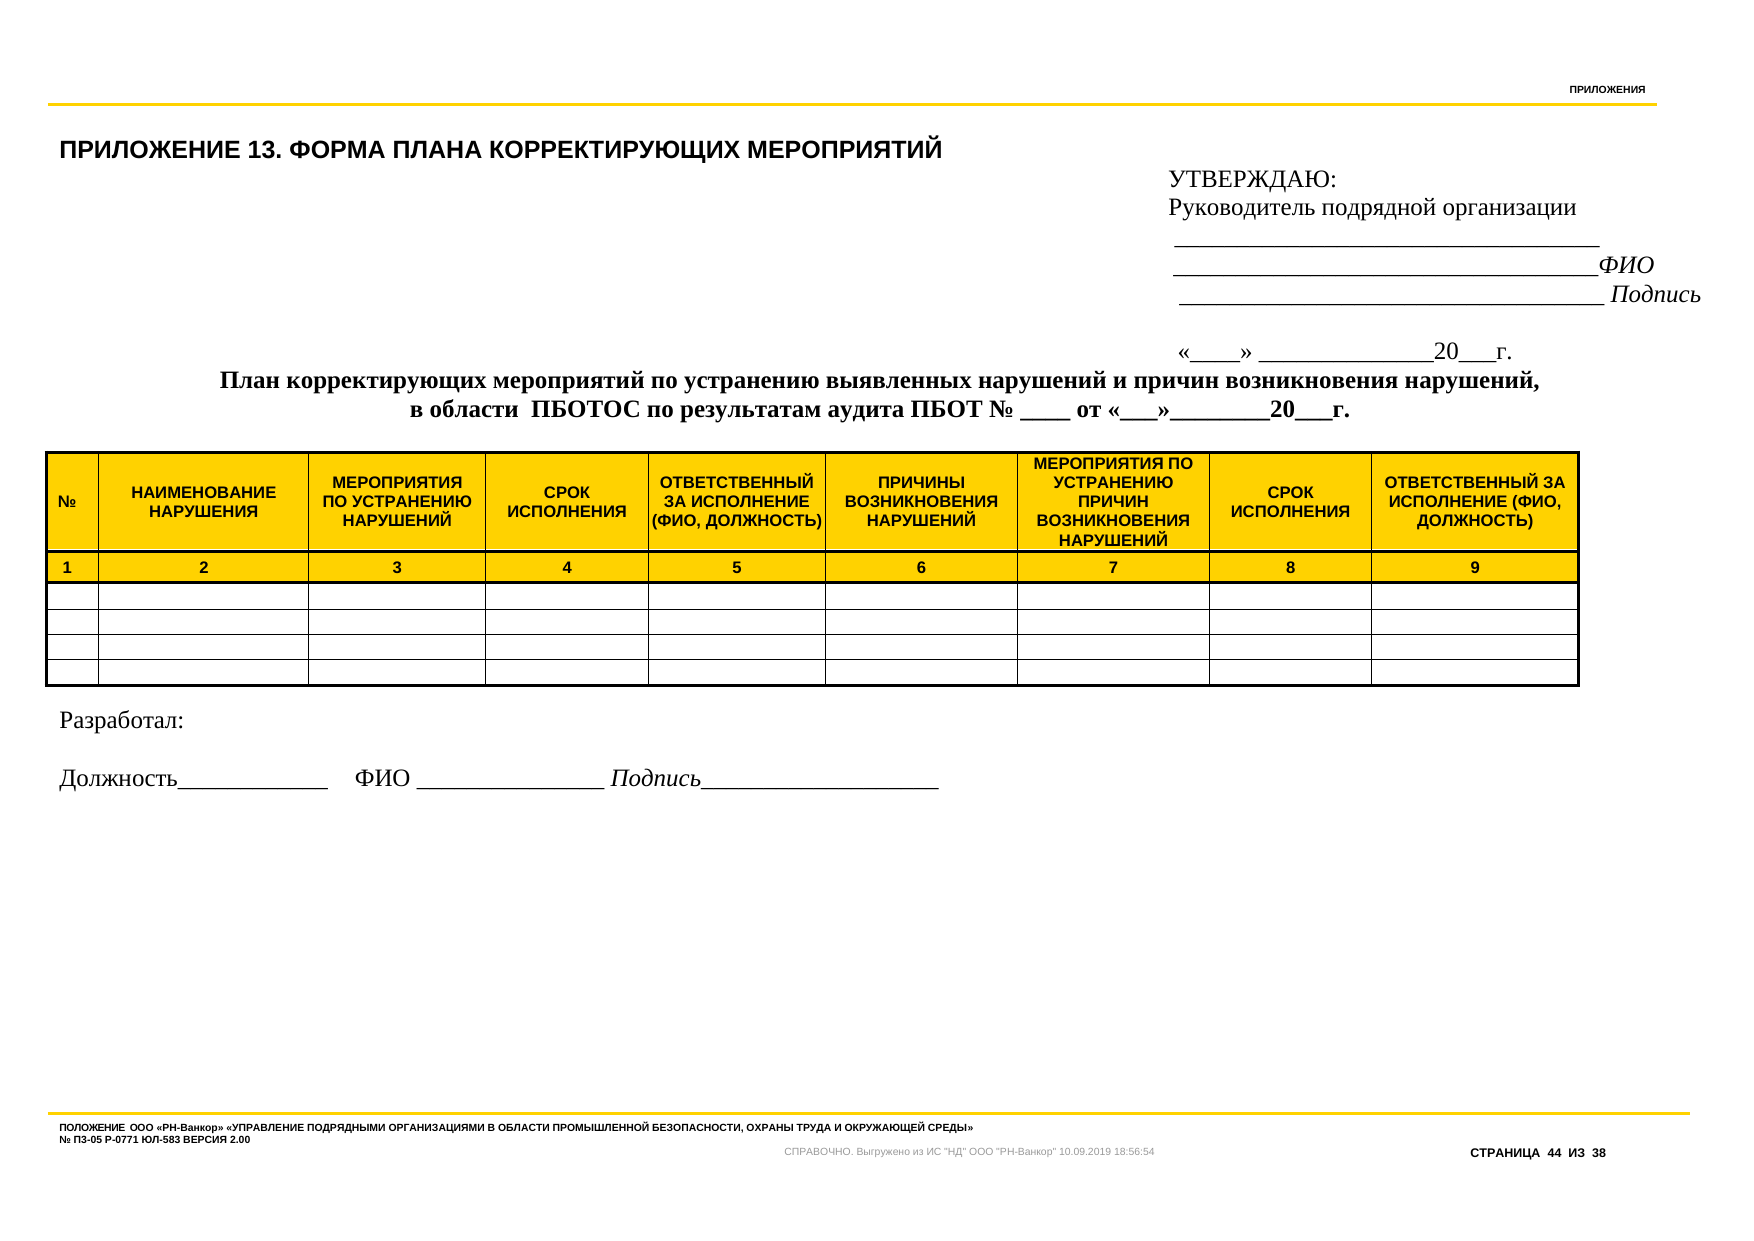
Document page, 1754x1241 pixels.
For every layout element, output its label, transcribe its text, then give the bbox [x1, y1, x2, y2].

text Должность____________ ФИО _______________ Подпись___________________ [59, 763, 1701, 792]
table_cell [1210, 635, 1371, 659]
table_cell 5 [649, 553, 825, 581]
table_cell [1018, 635, 1209, 659]
text __________________________________ [1019, 221, 1701, 250]
table_cell 8 [1210, 553, 1371, 581]
table_header ОТВЕТСТВЕННЫЙ ЗА ИСПОЛНЕНИЕ (ФИО, ДОЛЖНОСТЬ) [1372, 454, 1577, 549]
table_cell 4 [486, 553, 648, 581]
table_cell [48, 635, 98, 659]
table_cell [1210, 610, 1371, 633]
table_cell [826, 660, 1017, 684]
text «____» ______________20___г. [871, 336, 1701, 365]
table_cell 6 [826, 553, 1017, 581]
table_cell [99, 610, 308, 633]
text Руководитель подрядной организации [1019, 192, 1701, 221]
table_cell [48, 610, 98, 633]
table_cell [309, 660, 485, 684]
table_cell 1 [48, 553, 98, 581]
table_cell [649, 610, 825, 633]
table_cell [486, 635, 648, 659]
table_cell [309, 635, 485, 659]
table_cell [99, 660, 308, 684]
text Разработал: [59, 706, 1701, 734]
table_cell 7 [1018, 553, 1209, 581]
table_header СРОК ИСПОЛНЕНИЯ [486, 454, 648, 549]
table_cell [1018, 660, 1209, 684]
table_cell 9 [1372, 553, 1577, 581]
table_cell [486, 660, 648, 684]
table_header СРОК ИСПОЛНЕНИЯ [1210, 454, 1371, 549]
table_cell [649, 660, 825, 684]
table_cell [486, 584, 648, 608]
table_cell [1372, 584, 1577, 608]
table_cell [48, 584, 98, 608]
table_cell [649, 635, 825, 659]
table_cell [48, 660, 98, 684]
table_cell [1372, 660, 1577, 684]
table_cell [1372, 635, 1577, 659]
table_cell [826, 610, 1017, 633]
text __________________________________ФИО [1093, 250, 1701, 279]
table_cell [1372, 610, 1577, 633]
table_cell 2 [99, 553, 308, 581]
table_cell [99, 635, 308, 659]
text ПРИЛОЖЕНИЕ 13. ФОРМА ПЛАНА КОРРЕКТИРУЮЩИХ МЕРОПРИЯТИЙ [59, 135, 1701, 164]
text УТВЕРЖДАЮ: [724, 164, 1701, 192]
table_header № [48, 454, 98, 549]
table_header НАИМЕНОВАНИЕ НАРУШЕНИЯ [99, 454, 308, 549]
table_cell [1210, 660, 1371, 684]
table_cell [649, 584, 825, 608]
text __________________________________ Подпись [59, 279, 1701, 307]
table_cell [486, 610, 648, 633]
table_cell [1018, 610, 1209, 633]
table_header МЕРОПРИЯТИЯ ПО УСТРАНЕНИЮ ПРИЧИН ВОЗНИКНОВЕНИЯ НАРУШЕНИЙ [1018, 454, 1209, 549]
table_cell [826, 584, 1017, 608]
table_cell [99, 584, 308, 608]
table_cell [1210, 584, 1371, 608]
text План корректирующих мероприятий по устранению выявленных нарушений и причин возникновения нарушений, [59, 365, 1701, 394]
table_cell [309, 610, 485, 633]
table_header ОТВЕТСТВЕННЫЙ ЗА ИСПОЛНЕНИЕ (ФИО, ДОЛЖНОСТЬ) [649, 454, 825, 549]
table_header МЕРОПРИЯТИЯ ПО УСТРАНЕНИЮ НАРУШЕНИЙ [309, 454, 485, 549]
text в области ПБОТОС по результатам аудита ПБОТ № ____ от «___»________20___г. [59, 394, 1701, 422]
table_cell [826, 635, 1017, 659]
table_header ПРИЧИНЫ ВОЗНИКНОВЕНИЯ НАРУШЕНИЙ [826, 454, 1017, 549]
table_cell 3 [309, 553, 485, 581]
table_cell [309, 584, 485, 608]
table_cell [1018, 584, 1209, 608]
